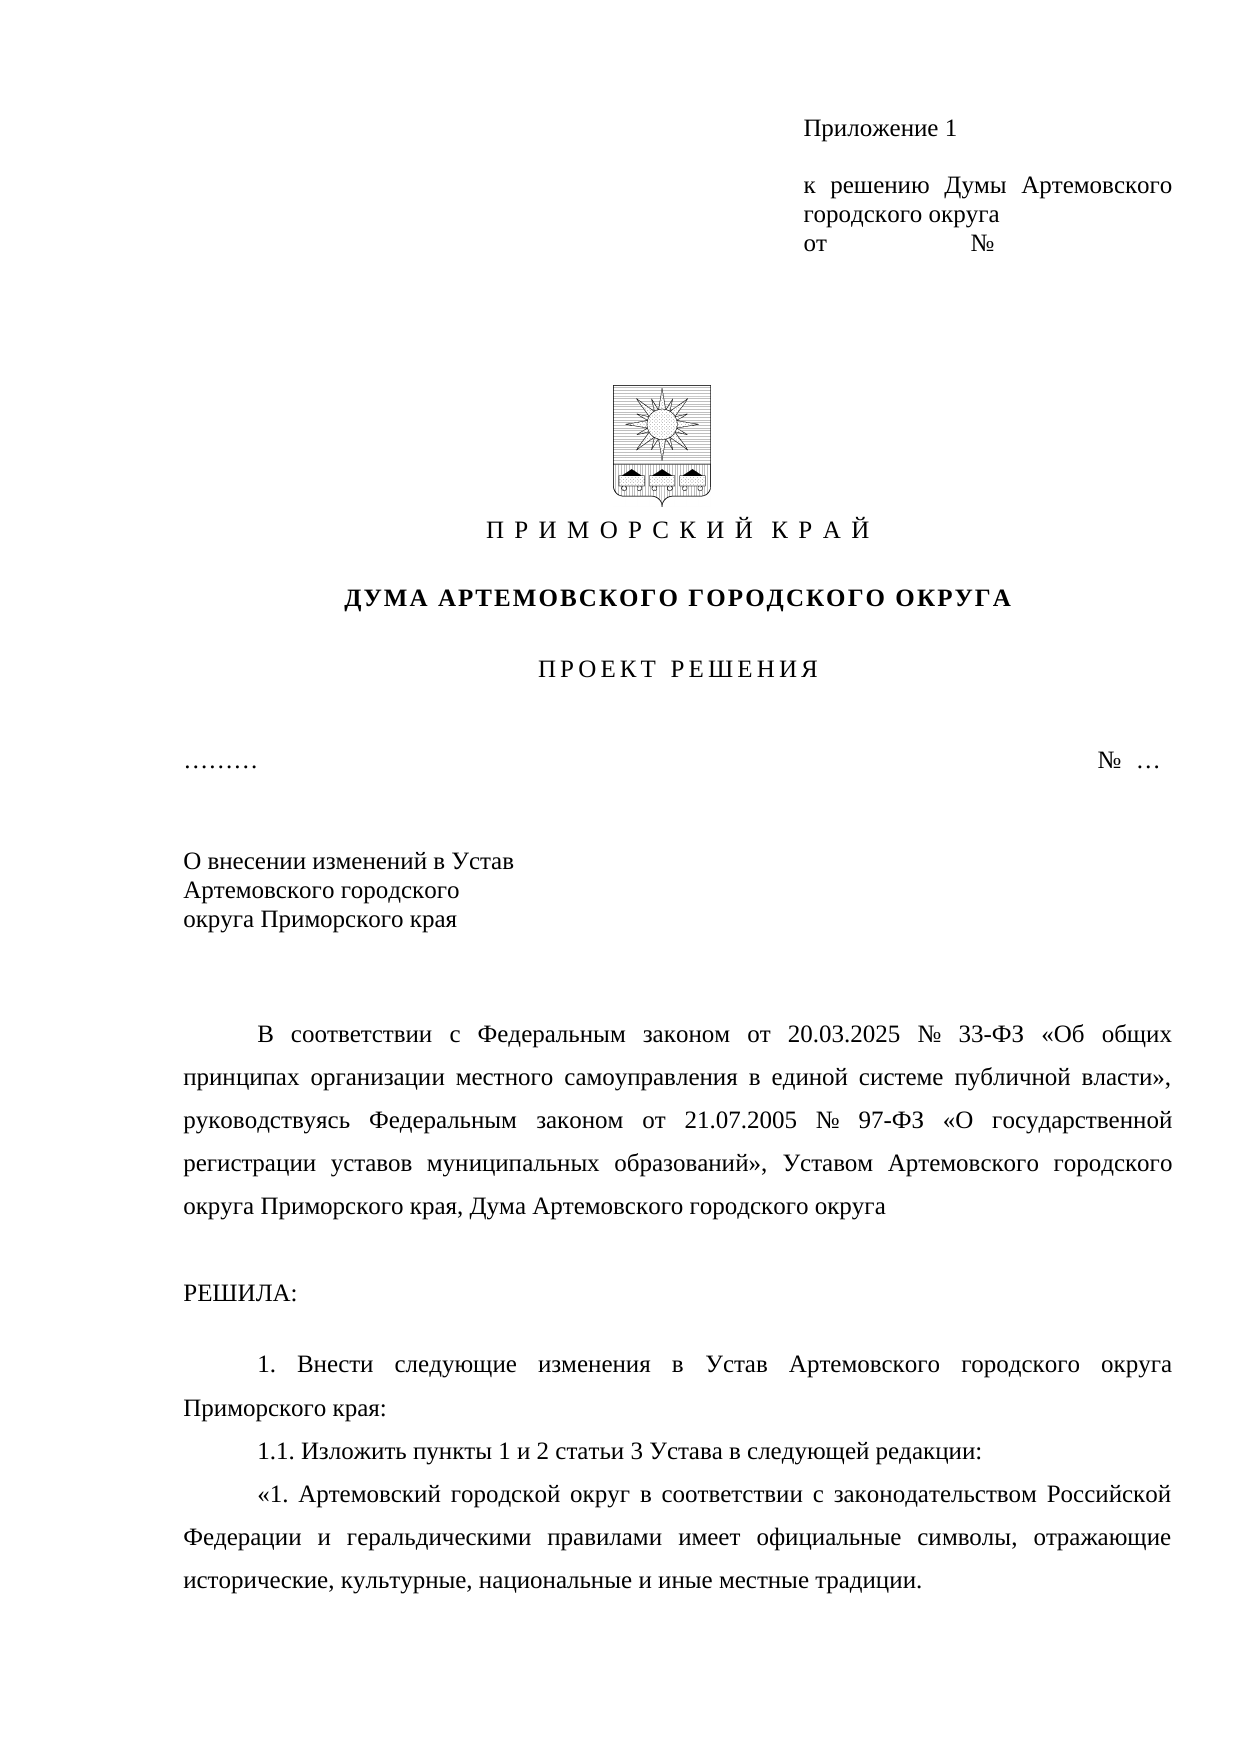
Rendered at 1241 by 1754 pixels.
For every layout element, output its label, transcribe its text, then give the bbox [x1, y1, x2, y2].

text ……… № … [183, 746, 1172, 774]
text Приложение 1 [803, 113, 1172, 142]
subtitle П Р И М О Р С К И Й К Р А Й [183, 516, 1172, 544]
text округа Приморского края [183, 904, 1172, 933]
text 1. Внести следующие изменения в Устав Артемовского городского округа Приморского края: [183, 1349, 1172, 1421]
subtitle ДУМА АРТЕМОВСКОГО ГОРОДСКОГО ОКРУГА [183, 583, 1172, 611]
text 1.1. Изложить пункты 1 и 2 статьи 3 Устава в следующей редакции: [183, 1436, 1172, 1464]
text «1. Артемовский городской округ в соответствии с законодательством Российской Федерации и геральдическими правилами имеет официальные символы, отражающие исторические, культурные, национальные и иные местные традиции. [183, 1479, 1172, 1594]
subtitle ПРОЕКТ РЕШЕНИЯ [183, 654, 1172, 683]
text О внесении изменений в Устав [183, 846, 1172, 875]
text Артемовского городского [183, 875, 1172, 904]
text РЕШИЛА: [183, 1278, 1172, 1306]
text В соответствии с Федеральным законом от 20.03.2025 № 33-ФЗ «Об общих принципах организации местного самоуправления в единой системе публичной власти», руководствуясь Федеральным законом от 21.07.2005 № 97-ФЗ «О государственной регистрации уставов муниципальных образований», Уставом Артемовского городского округа Приморского края, Дума Артемовского городского округа [183, 1019, 1172, 1220]
text к решению Думы Артемовского городского округа [803, 171, 1172, 228]
text от № [803, 228, 1172, 257]
picture [613, 385, 711, 507]
